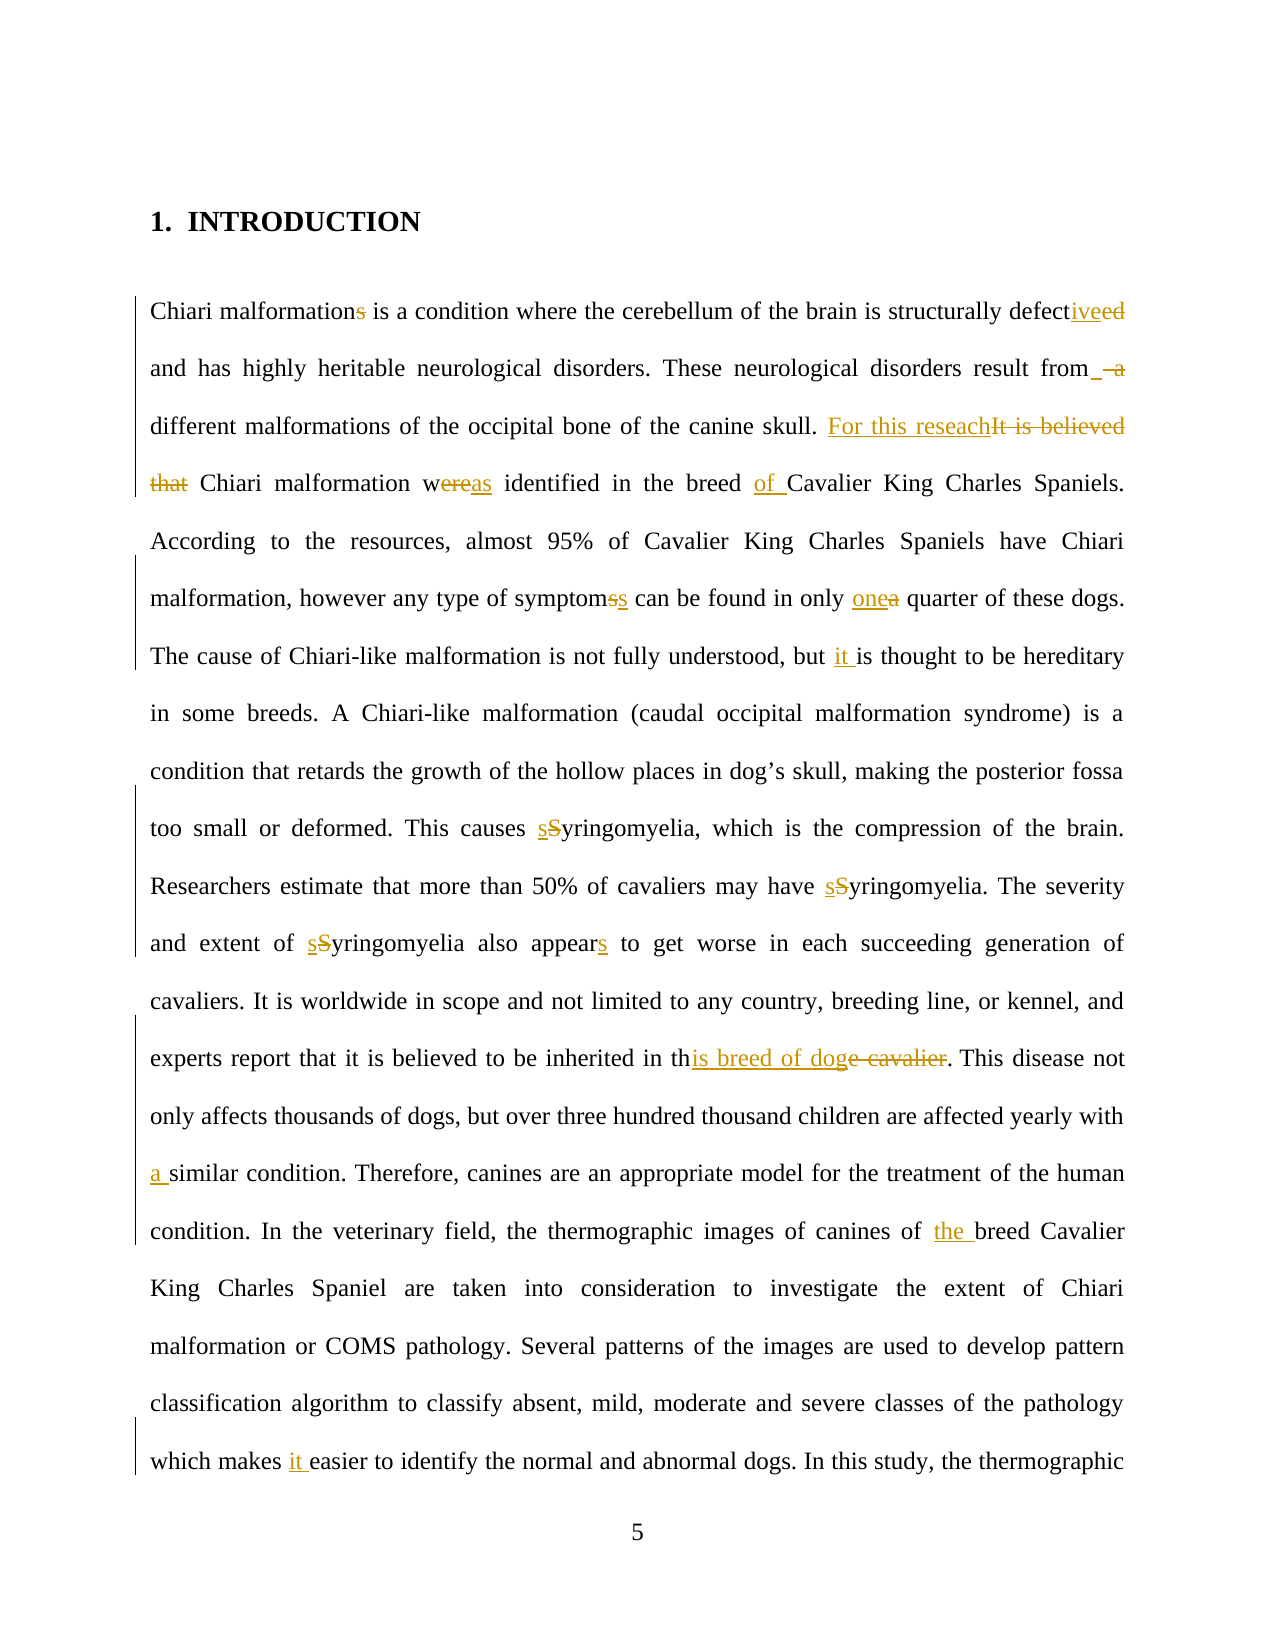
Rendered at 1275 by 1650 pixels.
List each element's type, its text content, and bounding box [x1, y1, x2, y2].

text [150, 296, 1125, 1475]
subtitle INTRODUCTION [150, 204, 1125, 237]
